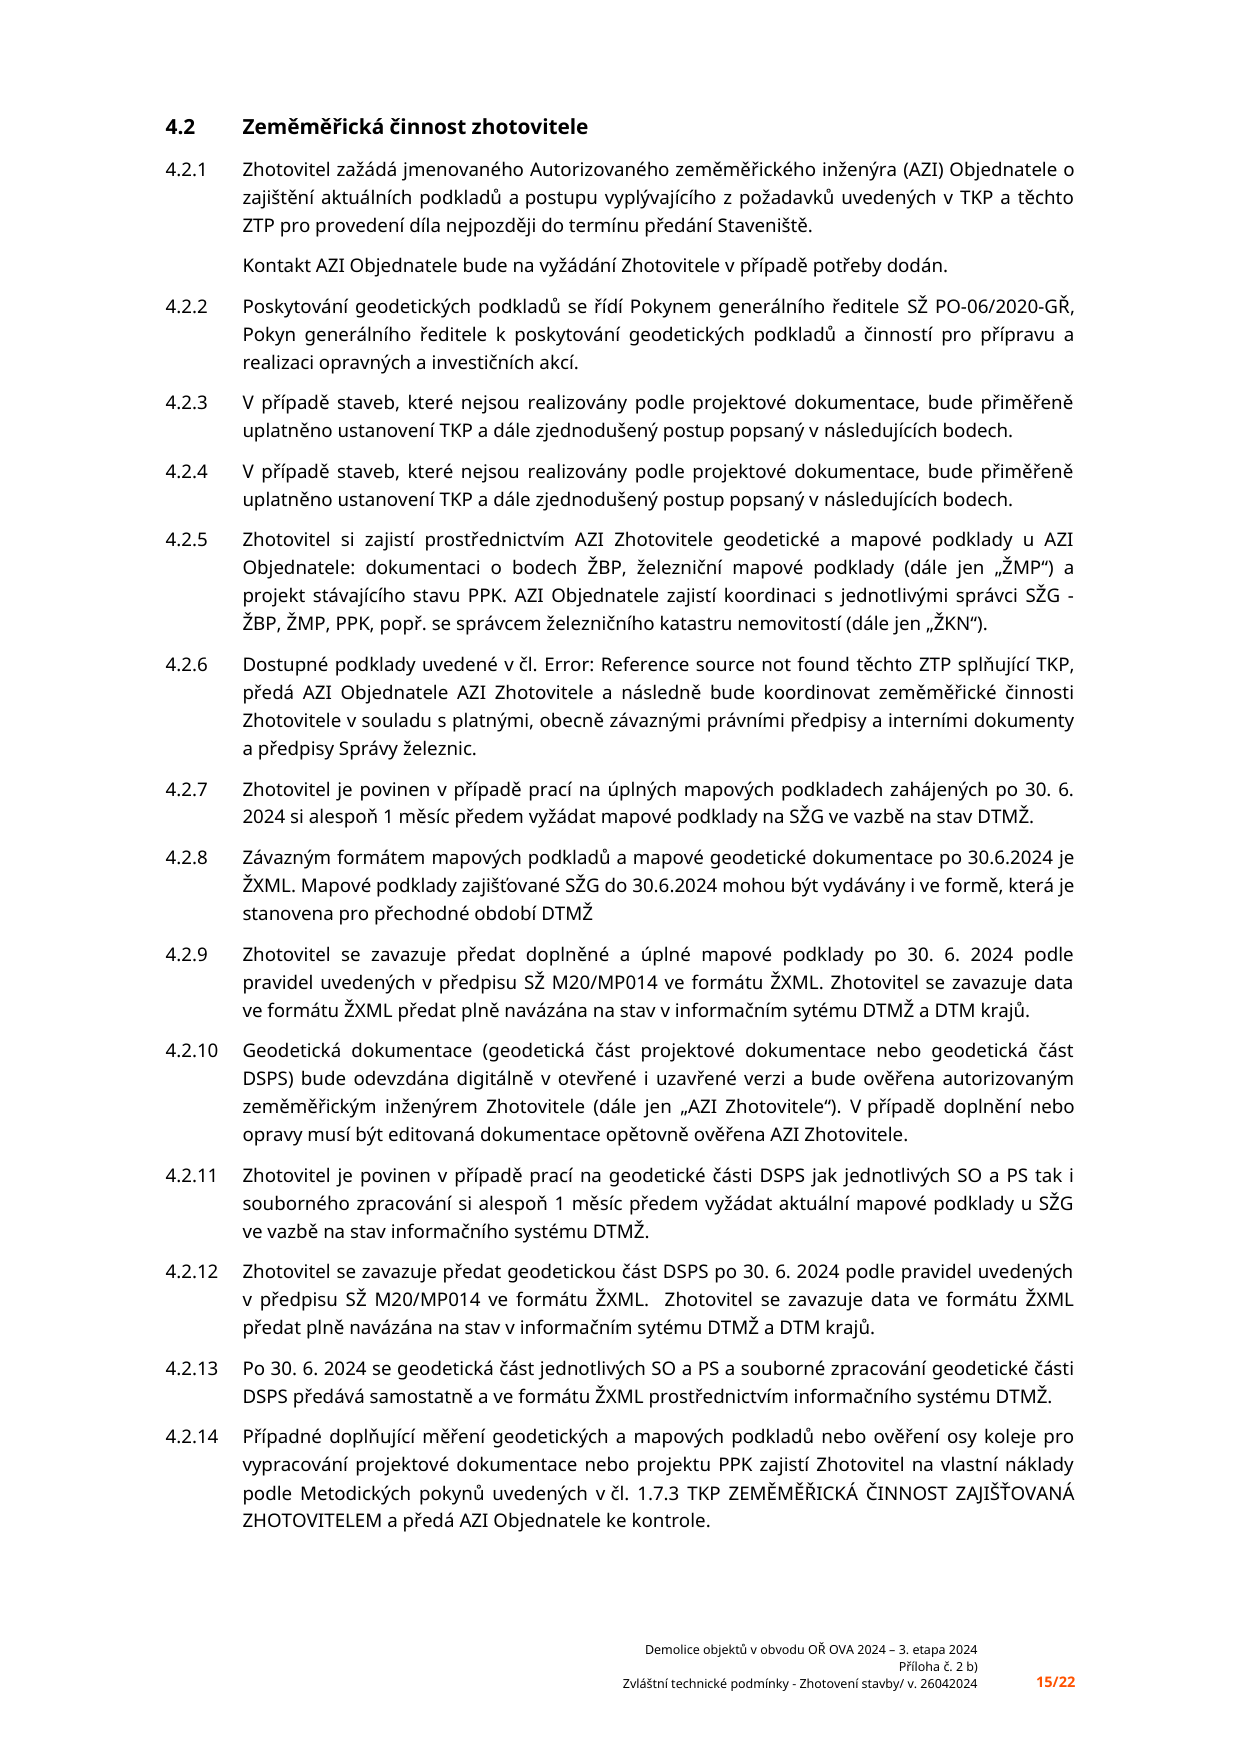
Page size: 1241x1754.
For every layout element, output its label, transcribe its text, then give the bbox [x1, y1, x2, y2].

text Zhotovitel je povinen v případě prací na úplných mapových podkladech zahájených po 30. 6. 2024 si alespoň 1 měsíc předem vyžádat mapové podklady na SŽG ve vazbě na stav DTMŽ. [165, 776, 1075, 829]
text Zhotovitel se zavazuje předat geodetickou část DSPS po 30. 6. 2024 podle pravidel uvedených v předpisu SŽ M20/MP014 ve formátu ŽXML. Zhotovitel se zavazuje data ve formátu ŽXML předat plně navázána na stav v informačním sytému DTMŽ a DTM krajů. [165, 1259, 1075, 1340]
list Po 30. 6. 2024 se geodetická část jednotlivých SO a PS a souborné zpracování geodetické části DSPS předává samostatně a ve formátu ŽXML prostřednictvím informačního systému DTMŽ. [165, 1355, 1075, 1409]
list Případné doplňující měření geodetických a mapových podkladů nebo ověření osy koleje pro vypracování projektové dokumentace nebo projektu PPK zajistí Zhotovitel na vlastní náklady podle Metodických pokynů uvedených v čl. 1.7.3 TKP ZEMĚMĚŘICKÁ ČINNOST ZAJIŠŤOVANÁ ZHOTOVITELEM a předá AZI Objednatele ke kontrole. [165, 1424, 1075, 1533]
list Zhotovitel si zajistí prostřednictvím AZI Zhotovitele geodetické a mapové podklady u AZI Objednatele: dokumentaci o bodech ŽBP, železniční mapové podklady (dále jen „ŽMP“) a projekt stávajícího stavu PPK. AZI Objednatele zajistí koordinaci s jednotlivými správci SŽG - ŽBP, ŽMP, PPK, popř. se správcem železničního katastru nemovitostí (dále jen „ŽKN“). [165, 527, 1075, 636]
list Poskytování geodetických podkladů se řídí Pokynem generálního ředitele SŽ PO-06/2020-GŘ, Pokyn generálního ředitele k poskytování geodetických podkladů a činností pro přípravu a realizaci opravných a investičních akcí. [165, 293, 1075, 374]
list V případě staveb, které nejsou realizovány podle projektové dokumentace, bude přiměřeně uplatněno ustanovení TKP a dále zjednodušený postup popsaný v následujících bodech. [165, 389, 1075, 443]
text Zeměměřická činnost zhotovitele [165, 112, 1075, 141]
text Zhotovitel je povinen v případě prací na geodetické části DSPS jak jednotlivých SO a PS tak i souborného zpracování si alespoň 1 měsíc předem vyžádat aktuální mapové podklady u SŽG ve vazbě na stav informačního systému DTMŽ. [165, 1162, 1075, 1244]
text Zhotovitel se zavazuje předat doplněné a úplné mapové podklady po 30. 6. 2024 podle pravidel uvedených v předpisu SŽ M20/MP014 ve formátu ŽXML. Zhotovitel se zavazuje data ve formátu ŽXML předat plně navázána na stav v informačním sytému DTMŽ a DTM krajů. [165, 941, 1075, 1022]
text Závazným formátem mapových podkladů a mapové geodetické dokumentace po 30.6.2024 je ŽXML. Mapové podklady zajišťované SŽG do 30.6.2024 mohou být vydávány i ve formě, která je stanovena pro přechodné období DTMŽ [165, 844, 1075, 926]
list V případě staveb, které nejsou realizovány podle projektové dokumentace, bude přiměřeně uplatněno ustanovení TKP a dále zjednodušený postup popsaný v následujících bodech. [165, 458, 1075, 512]
list Geodetická dokumentace (geodetická část projektové dokumentace nebo geodetická část DSPS) bude odevzdána digitálně v otevřené i uzavřené verzi a bude ověřena autorizovaným zeměměřickým inženýrem Zhotovitele (dále jen „AZI Zhotovitele“). V případě doplnění nebo opravy musí být editovaná dokumentace opětovně ověřena AZI Zhotovitele. [165, 1037, 1075, 1147]
text Kontakt AZI Objednatele bude na vyžádání Zhotovitele v případě potřeby dodán. [242, 252, 1075, 278]
list Zhotovitel zažádá jmenovaného Autorizovaného zeměměřického inženýra (AZI) Objednatele o zajištění aktuálních podkladů a postupu vyplývajícího z požadavků uvedených v TKP a těchto ZTP pro provedení díla nejpozději do termínu předání Staveniště. [165, 156, 1075, 237]
